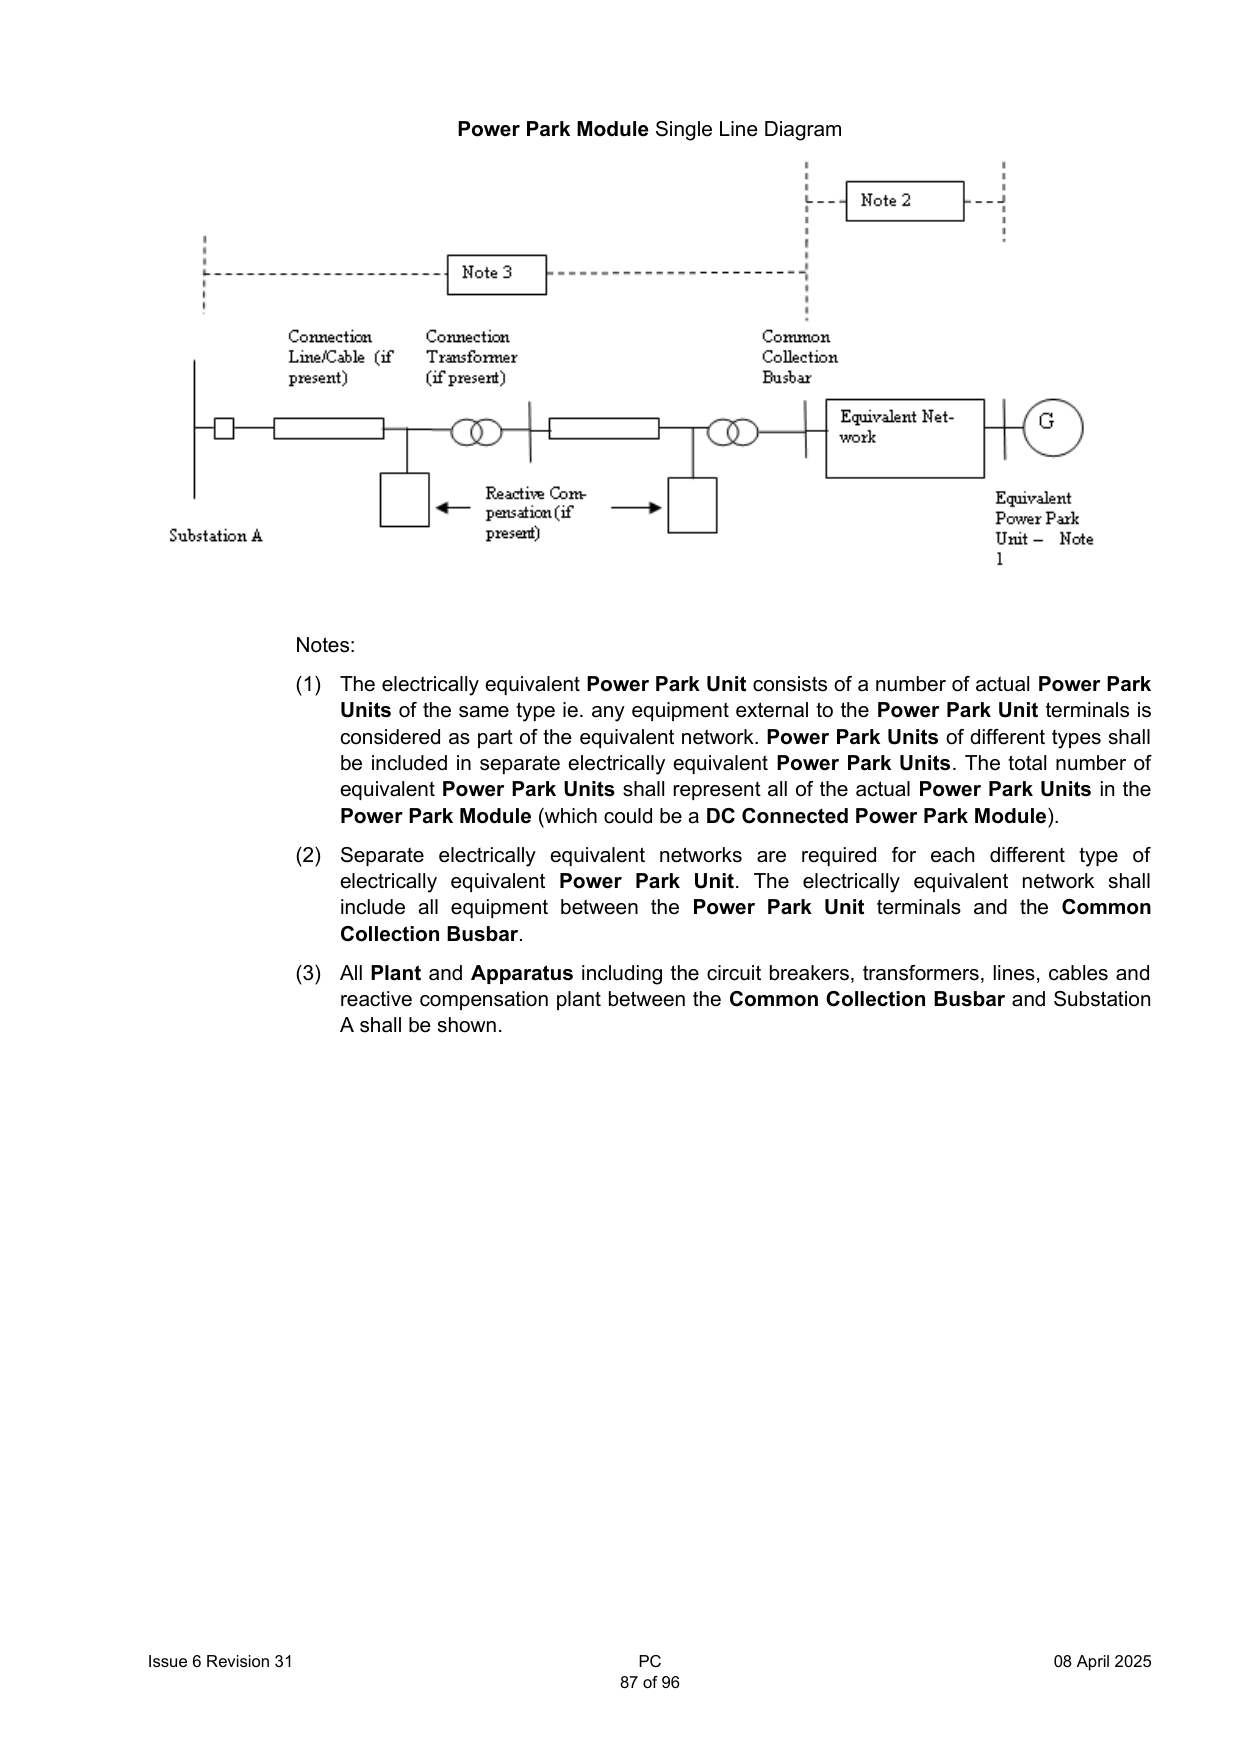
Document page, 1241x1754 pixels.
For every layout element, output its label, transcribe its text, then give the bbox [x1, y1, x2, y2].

text (3) All Plant and Apparatus including the circuit breakers, transformers, lines, cables and reactive compensation plant between the Common Collection Busbar and Substation A shall be shown. [295, 960, 1152, 1037]
text (2) Separate electrically equivalent networks are required for each different type of electrically equivalent Power Park Unit. The electrically equivalent network shall include all equipment between the Power Park Unit terminals and the Common Collection Busbar. [295, 842, 1152, 945]
picture [147, 143, 1112, 631]
text (1) The electrically equivalent Power Park Unit consists of a number of actual Power Park Units of the same type ie. any equipment external to the Power Park Unit terminals is considered as part of the equivalent network. Power Park Units of different types shall be included in separate electrically equivalent Power Park Units. The total number of equivalent Power Park Units shall represent all of the actual Power Park Units in the Power Park Module (which could be a DC Connected Power Park Module). [295, 672, 1152, 827]
text Power Park Module Single Line Diagram [148, 117, 1152, 141]
text Notes: [148, 633, 1152, 657]
